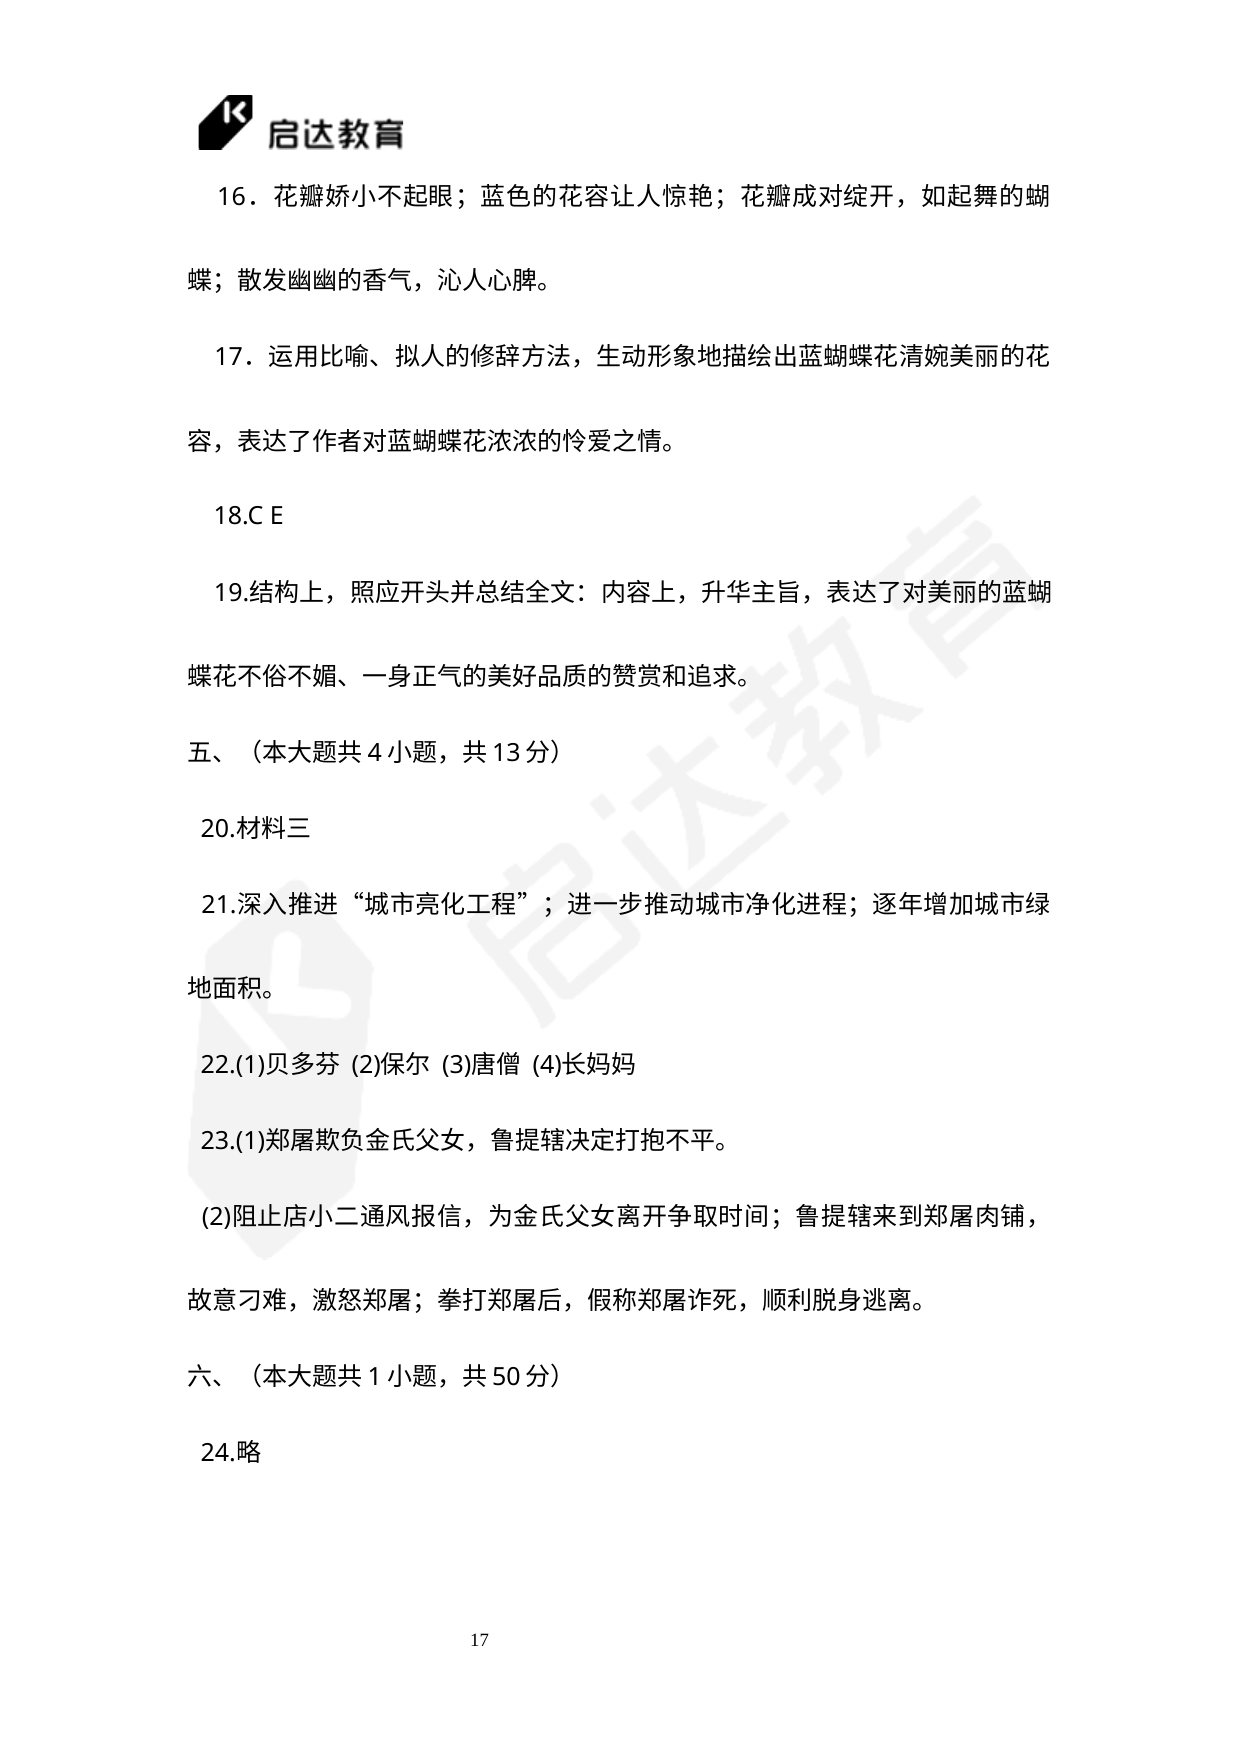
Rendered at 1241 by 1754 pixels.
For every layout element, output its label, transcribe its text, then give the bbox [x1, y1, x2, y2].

text 23.(1)郑屠欺负金氏父女，鲁提辖决定打抱不平。 [187, 1106, 1053, 1171]
text 六、（本大题共1小题，共50分） [187, 1342, 1053, 1407]
text 21.深入推进“城市亮化工程”；进一步推动城市净化进程；逐年增加城市绿地面积。 [187, 870, 1053, 1019]
text 17．运用比喻、拟人的修辞方法，生动形象地描绘出蓝蝴蝶花清婉美丽的花容，表达了作者对蓝蝴蝶花浓浓的怜爱之情。 [187, 322, 1053, 472]
text 16．花瓣娇小不起眼；蓝色的花容让人惊艳；花瓣成对绽开，如起舞的蝴蝶；散发幽幽的香气，沁人心脾。 [187, 162, 1053, 311]
text 22.(1)贝多芬 (2)保尔 (3)唐僧 (4)长妈妈 [187, 1030, 1053, 1095]
text (2)阻止店小二通风报信，为金氏父女离开争取时间；鲁提辖来到郑屠肉铺，故意刁难，激怒郑屠；拳打郑屠后，假称郑屠诈死，顺利脱身逃离。 [187, 1182, 1053, 1331]
text 五、（本大题共4小题，共13分） [187, 718, 1053, 783]
text 19.结构上，照应开头并总结全文：内容上，升华主旨，表达了对美丽的蓝蝴蝶花不俗不媚、一身正气的美好品质的赞赏和追求。 [187, 558, 1053, 707]
text 20.材料三 [187, 794, 1053, 859]
text 24.略 [187, 1418, 1053, 1483]
text 18.C E [187, 483, 1053, 548]
picture [198, 95, 404, 150]
